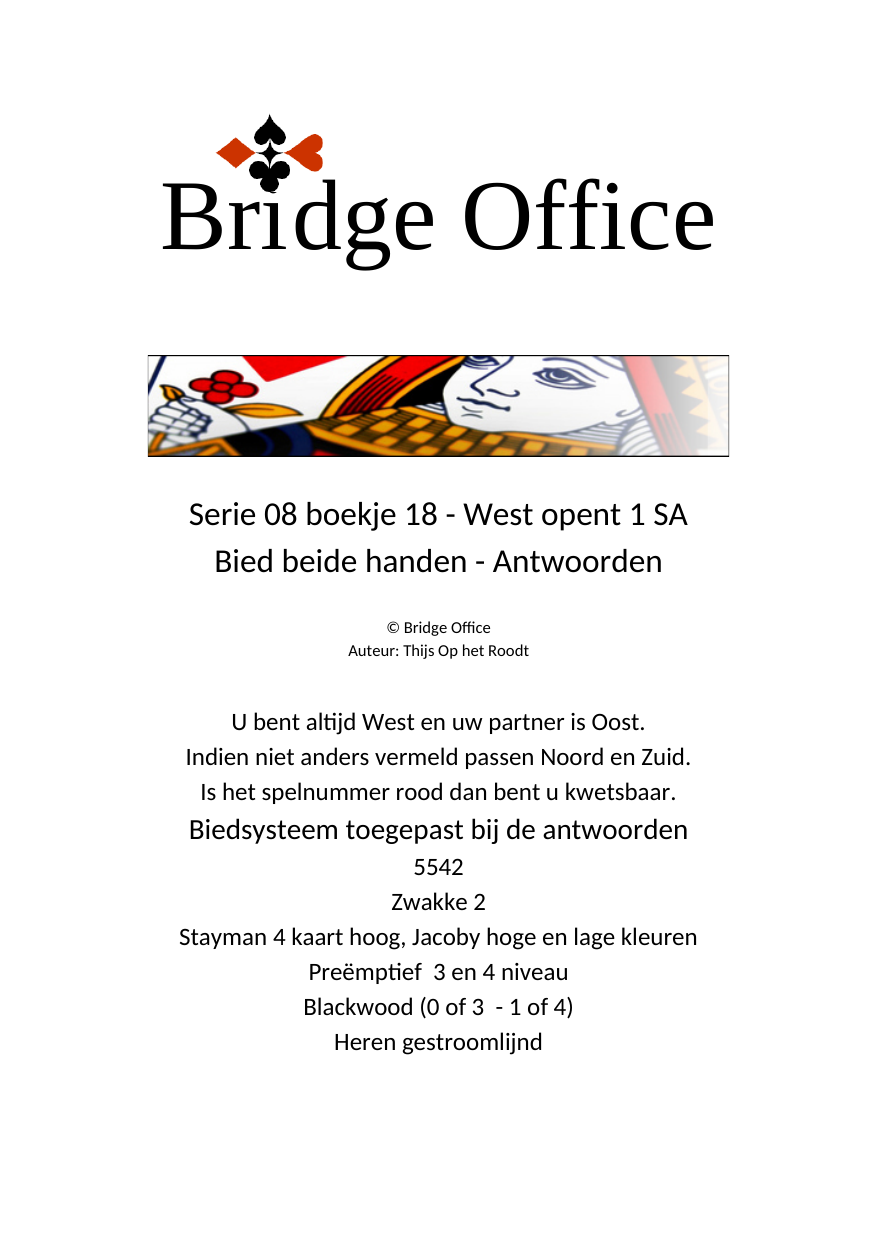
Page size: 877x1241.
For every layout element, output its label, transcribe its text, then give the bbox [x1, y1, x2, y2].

picture [147, 355, 730, 457]
picture [215, 113, 323, 192]
text Blackwood (0 of 3 - 1 of 4) Heren gestroomlijnd [148, 991, 729, 1057]
text Preëmptief 3 en 4 niveau [148, 956, 729, 987]
text Biedsysteem toegepast bij de antwoorden 5542 Zwakke 2 [148, 811, 729, 917]
text Serie 08 boekje 18 - West opent 1 SA Bied beide handen - Antwoorden [148, 493, 729, 613]
text Auteur: Thijs Op het Roodt U bent altijd West en uw partner is Oost. Indien niet anders vermeld passen Noord en Zuid. Is het spelnummer rood dan bent u kwetsbaar. [148, 640, 729, 807]
text © Bridge Office [148, 617, 729, 637]
text Stayman 4 kaart hoog, Jacoby hoge en lage kleuren [148, 921, 729, 952]
